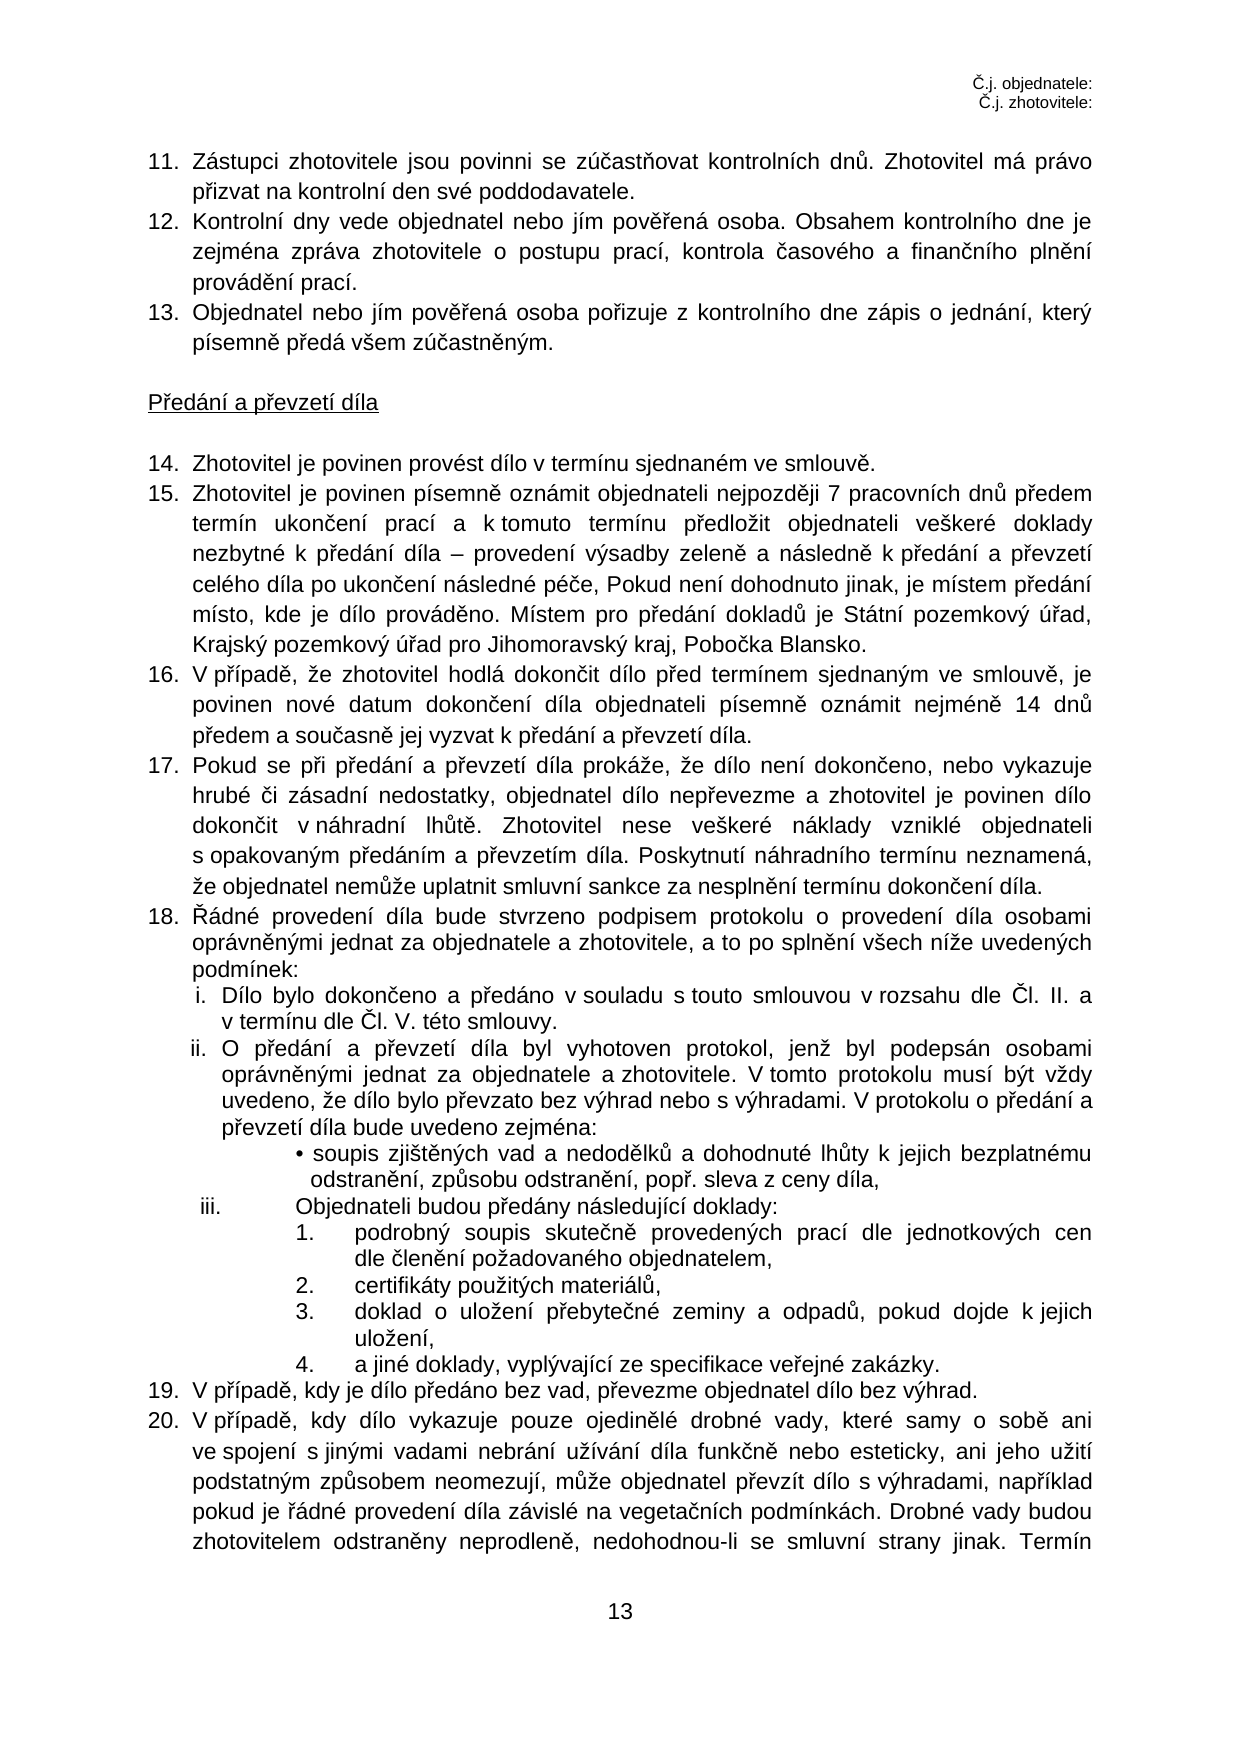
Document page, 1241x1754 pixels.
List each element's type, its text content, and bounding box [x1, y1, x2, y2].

list doklad o uložení přebytečné zeminy a odpadů, pokud dojde k jejich uložení, [295, 1298, 1093, 1351]
list V případě, že zhotovitel hodlá dokončit dílo před termínem sjednaným ve smlouvě, je povinen nové datum dokončení díla objednateli písemně oznámit nejméně 14 dnů předem a současně jej vyzvat k předání a převzetí díla. [148, 661, 1093, 748]
list a jiné doklady, vyplývající ze specifikace veřejné zakázky. [295, 1351, 1093, 1377]
list Předání a převzetí díla [148, 389, 1093, 416]
list certifikáty použitých materiálů, [295, 1272, 1093, 1298]
list Kontrolní dny vede objednatel nebo jím pověřená osoba. Obsahem kontrolního dne je zejména zpráva zhotovitele o postupu prací, kontrola časového a finančního plnění provádění prací. [148, 208, 1093, 295]
text • soupis zjištěných vad a nedodělků a dohodnuté lhůty k jejich bezplatnému odstranění, způsobu odstranění, popř. sleva z ceny díla, [295, 1140, 1093, 1193]
list podrobný soupis skutečně provedených prací dle jednotkových cen dle členění požadovaného objednatelem, [295, 1219, 1093, 1272]
list Dílo bylo dokončeno a předáno v souladu s touto smlouvou v rozsahu dle Čl. II. a v termínu dle Čl. V. této smlouvy. [207, 982, 1093, 1034]
list Zástupci zhotovitele jsou povinni se zúčastňovat kontrolních dnů. Zhotovitel má právo přizvat na kontrolní den své poddodavatele. [148, 148, 1093, 204]
list Objednatel nebo jím pověřená osoba pořizuje z kontrolního dne zápis o jednání, který písemně předá všem zúčastněným. [148, 299, 1093, 355]
list Řádné provedení díla bude stvrzeno podpisem protokolu o provedení díla osobami oprávněnými jednat za objednatele a zhotovitele, a to po splnění všech níže uvedených podmínek: [148, 903, 1093, 982]
list V případě, kdy je dílo předáno bez vad, převezme objednatel dílo bez výhrad. [148, 1377, 1093, 1403]
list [148, 1407, 1093, 1554]
list Zhotovitel je povinen písemně oznámit objednateli nejpozději 7 pracovních dnů předem termín ukončení prací a k tomuto termínu předložit objednateli veškeré doklady nezbytné k předání díla – provedení výsadby zeleně a následně k předání a převzetí celého díla po ukončení následné péče, Pokud není dohodnuto jinak, je místem předání místo, kde je dílo prováděno. Místem pro předání dokladů je Státní pozemkový úřad, Krajský pozemkový úřad pro Jihomoravský kraj, Pobočka Blansko. [148, 480, 1093, 657]
list Pokud se při předání a převzetí díla prokáže, že dílo není dokončeno, nebo vykazuje hrubé či zásadní nedostatky, objednatel dílo nepřevezme a zhotovitel je povinen dílo dokončit v náhradní lhůtě. Zhotovitel nese veškeré náklady vzniklé objednateli s opakovaným předáním a převzetím díla. Poskytnutí náhradního termínu neznamená, že objednatel nemůže uplatnit smluvní sankce za nesplnění termínu dokončení díla. [148, 752, 1093, 899]
list Zhotovitel je povinen provést dílo v termínu sjednaném ve smlouvě. [148, 450, 1093, 476]
list O předání a převzetí díla byl vyhotoven protokol, jenž byl podepsán osobami oprávněnými jednat za objednatele a zhotovitele. V tomto protokolu musí být vždy uvedeno, že dílo bylo převzato bez výhrad nebo s výhradami. V protokolu o předání a převzetí díla bude uvedeno zejména: [207, 1034, 1093, 1140]
list Objednateli budou předány následující doklady: [221, 1193, 1093, 1219]
